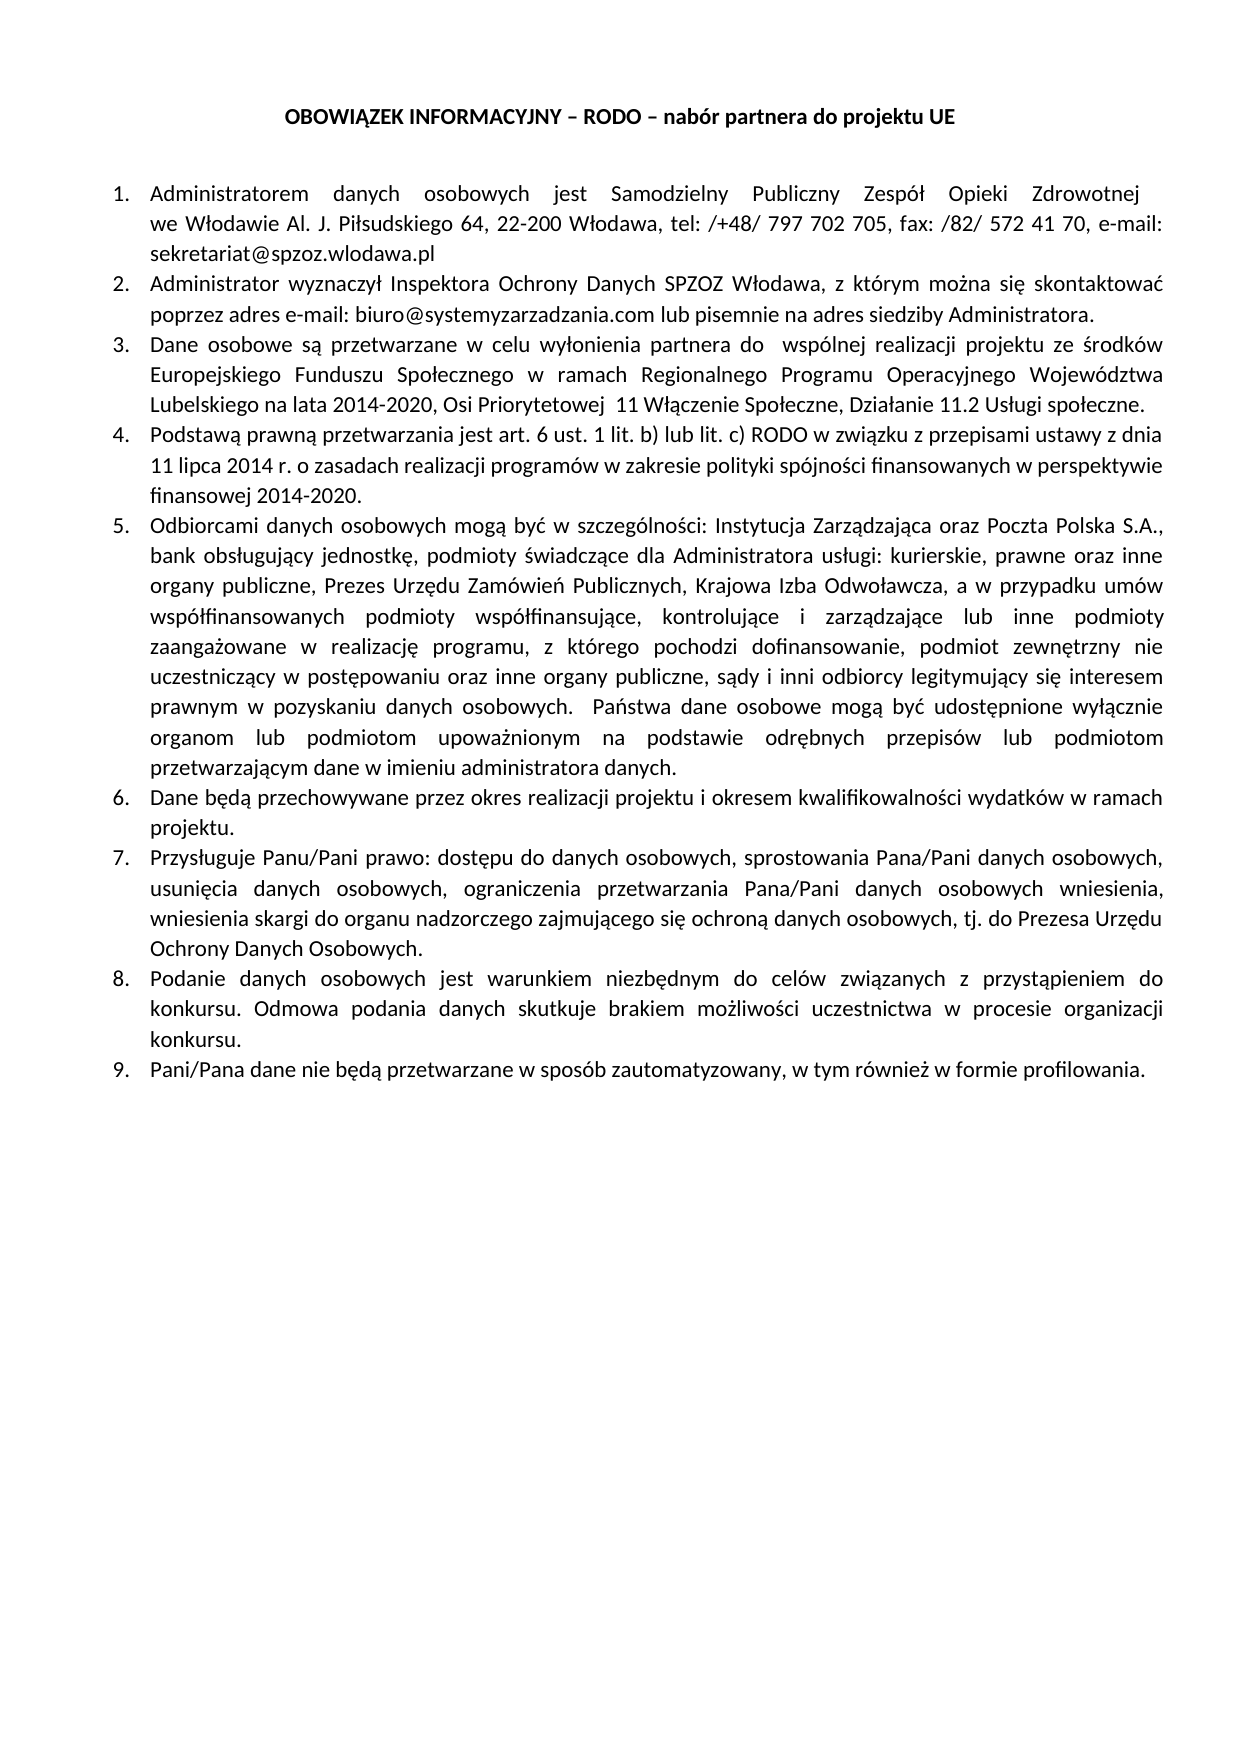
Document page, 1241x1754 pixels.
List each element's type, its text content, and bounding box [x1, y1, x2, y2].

list Dane osobowe są przetwarzane w celu wyłonienia partnera do wspólnej realizacji projektu ze środków Europejskiego Funduszu Społecznego w ramach Regionalnego Programu Operacyjnego Województwa Lubelskiego na lata 2014-2020, Osi Priorytetowej 11 Włączenie Społeczne, Działanie 11.2 Usługi społeczne. [112, 330, 1165, 418]
list Odbiorcami danych osobowych mogą być w szczególności: Instytucja Zarządzająca oraz Poczta Polska S.A., bank obsługujący jednostkę, podmioty świadczące dla Administratora usługi: kurierskie, prawne oraz inne organy publiczne, Prezes Urzędu Zamówień Publicznych, Krajowa Izba Odwoławcza, a w przypadku umów współfinansowanych podmioty współfinansujące, kontrolujące i zarządzające lub inne podmioty zaangażowane w realizację programu, z którego pochodzi dofinansowanie, podmiot zewnętrzny nie uczestniczący w postępowaniu oraz inne organy publiczne, sądy i inni odbiorcy legitymujący się interesem prawnym w pozyskaniu danych osobowych. Państwa dane osobowe mogą być udostępnione wyłącznie organom lub podmiotom upoważnionym na podstawie odrębnych przepisów lub podmiotom przetwarzającym dane w imieniu administratora danych. [112, 511, 1165, 781]
list Podstawą prawną przetwarzania jest art. 6 ust. 1 lit. b) lub lit. c) RODO w związku z przepisami ustawy z dnia 11 lipca 2014 r. o zasadach realizacji programów w zakresie polityki spójności finansowanych w perspektywie finansowej 2014-2020. [112, 421, 1165, 509]
list Administrator wyznaczył Inspektora Ochrony Danych SPZOZ Włodawa, z którym można się skontaktować poprzez adres e-mail: biuro@systemyzarzadzania.com lub pisemnie na adres siedziby Administratora. [112, 269, 1165, 328]
list Przysługuje Panu/Pani prawo: dostępu do danych osobowych, sprostowania Pana/Pani danych osobowych, usunięcia danych osobowych, ograniczenia przetwarzania Pana/Pani danych osobowych wniesienia, wniesienia skargi do organu nadzorczego zajmującego się ochroną danych osobowych, tj. do Prezesa Urzędu Ochrony Danych Osobowych. [112, 843, 1165, 962]
list Dane będą przechowywane przez okres realizacji projektu i okresem kwalifikowalności wydatków w ramach projektu. [112, 783, 1165, 841]
text OBOWIĄZEK INFORMACYJNY – RODO – nabór partnera do projektu UE [75, 102, 1165, 130]
list Podanie danych osobowych jest warunkiem niezbędnym do celów związanych z przystąpieniem do konkursu. Odmowa podania danych skutkuje brakiem możliwości uczestnictwa w procesie organizacji konkursu. [112, 964, 1165, 1053]
list Pani/Pana dane nie będą przetwarzane w sposób zautomatyzowany, w tym również w formie profilowania. [112, 1055, 1165, 1083]
list Administratorem danych osobowych jest Samodzielny Publiczny Zespół Opieki Zdrowotnej we Włodawie Al. J. Piłsudskiego 64, 22-200 Włodawa, tel: /+48/ 797 702 705, fax: /82/ 572 41 70, e-mail: sekretariat@spzoz.wlodawa.pl [112, 179, 1165, 267]
